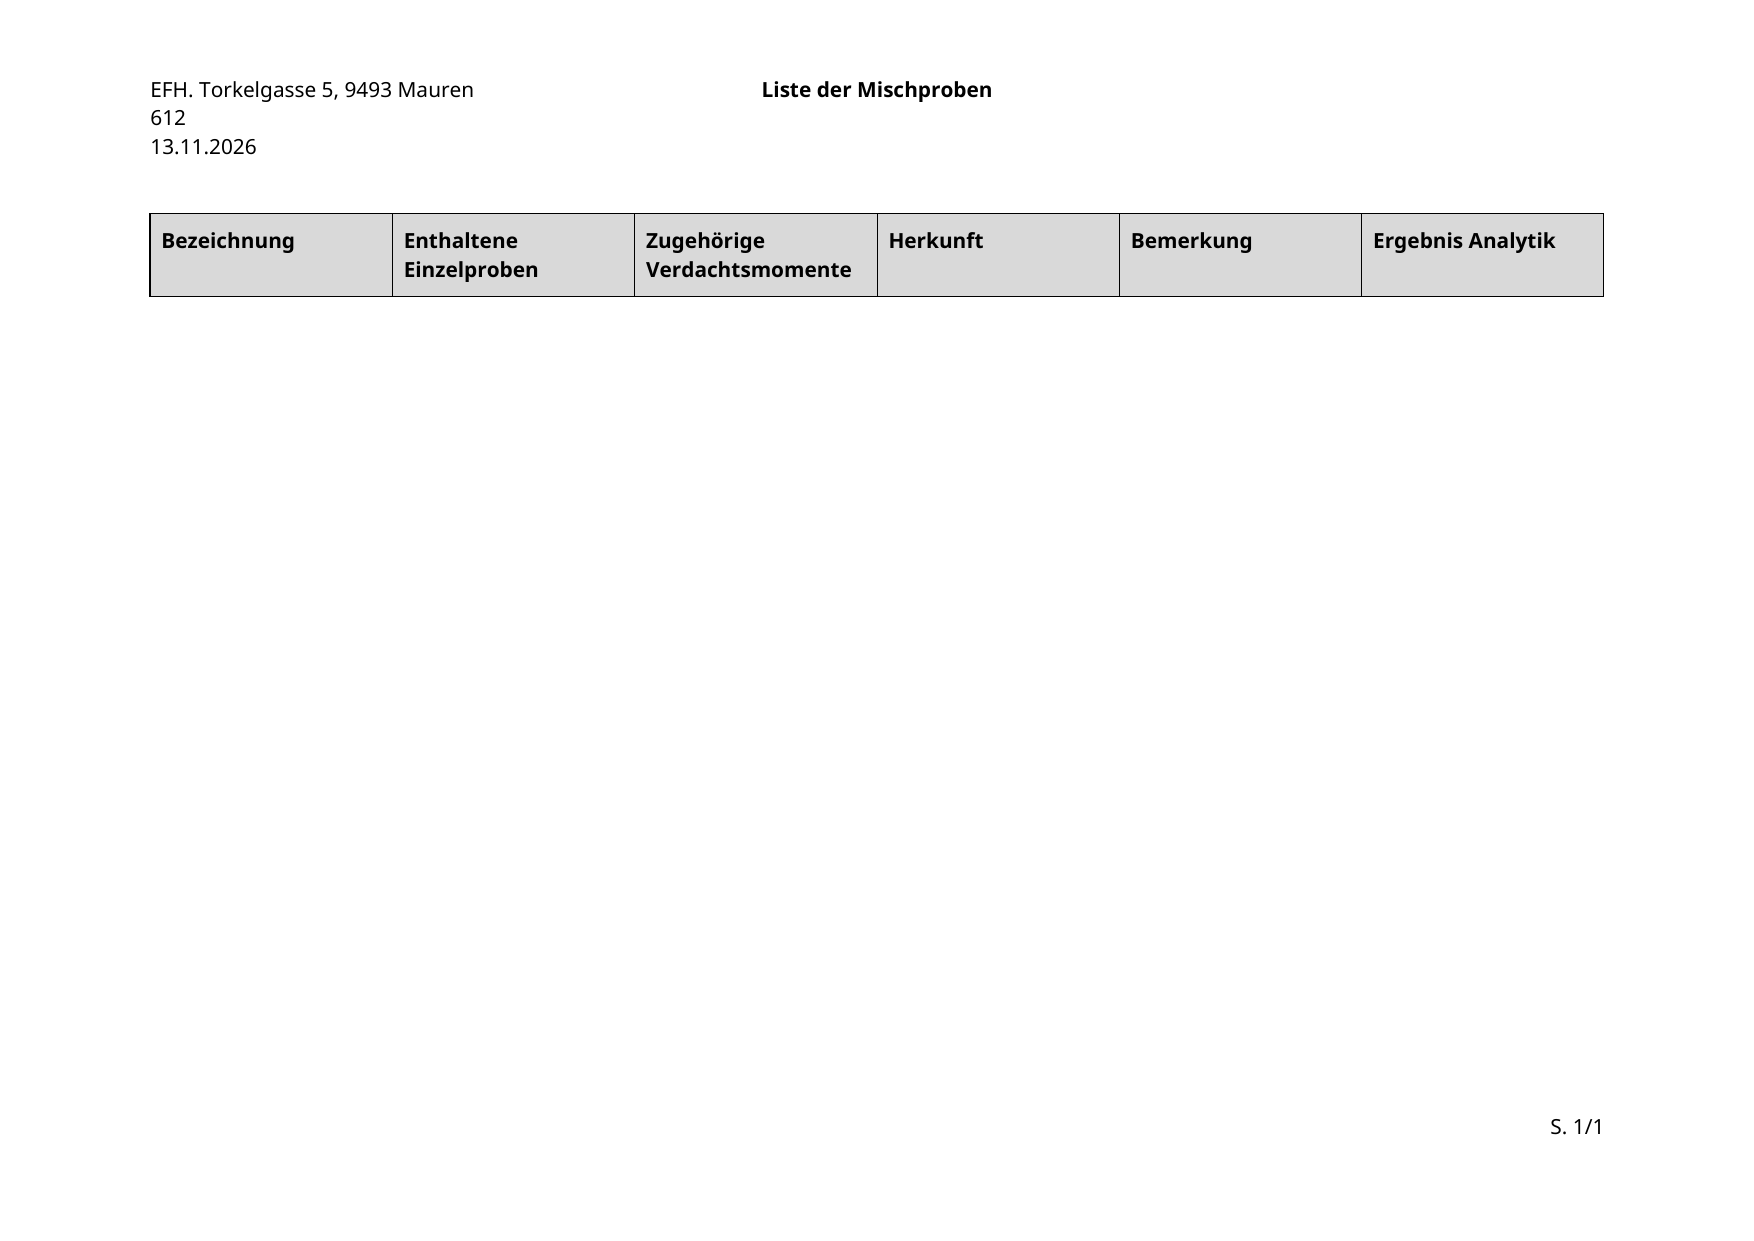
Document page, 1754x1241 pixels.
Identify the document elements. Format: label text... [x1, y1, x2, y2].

table_header Ergebnis Analytik [1362, 214, 1603, 296]
table_header Zugehörige Verdachtsmomente [635, 214, 877, 296]
table_header Enthaltene Einzelproben [393, 214, 634, 296]
table_header Bezeichnung [151, 214, 392, 296]
table_header Herkunft [878, 214, 1119, 296]
table_header Bemerkung [1120, 214, 1361, 296]
